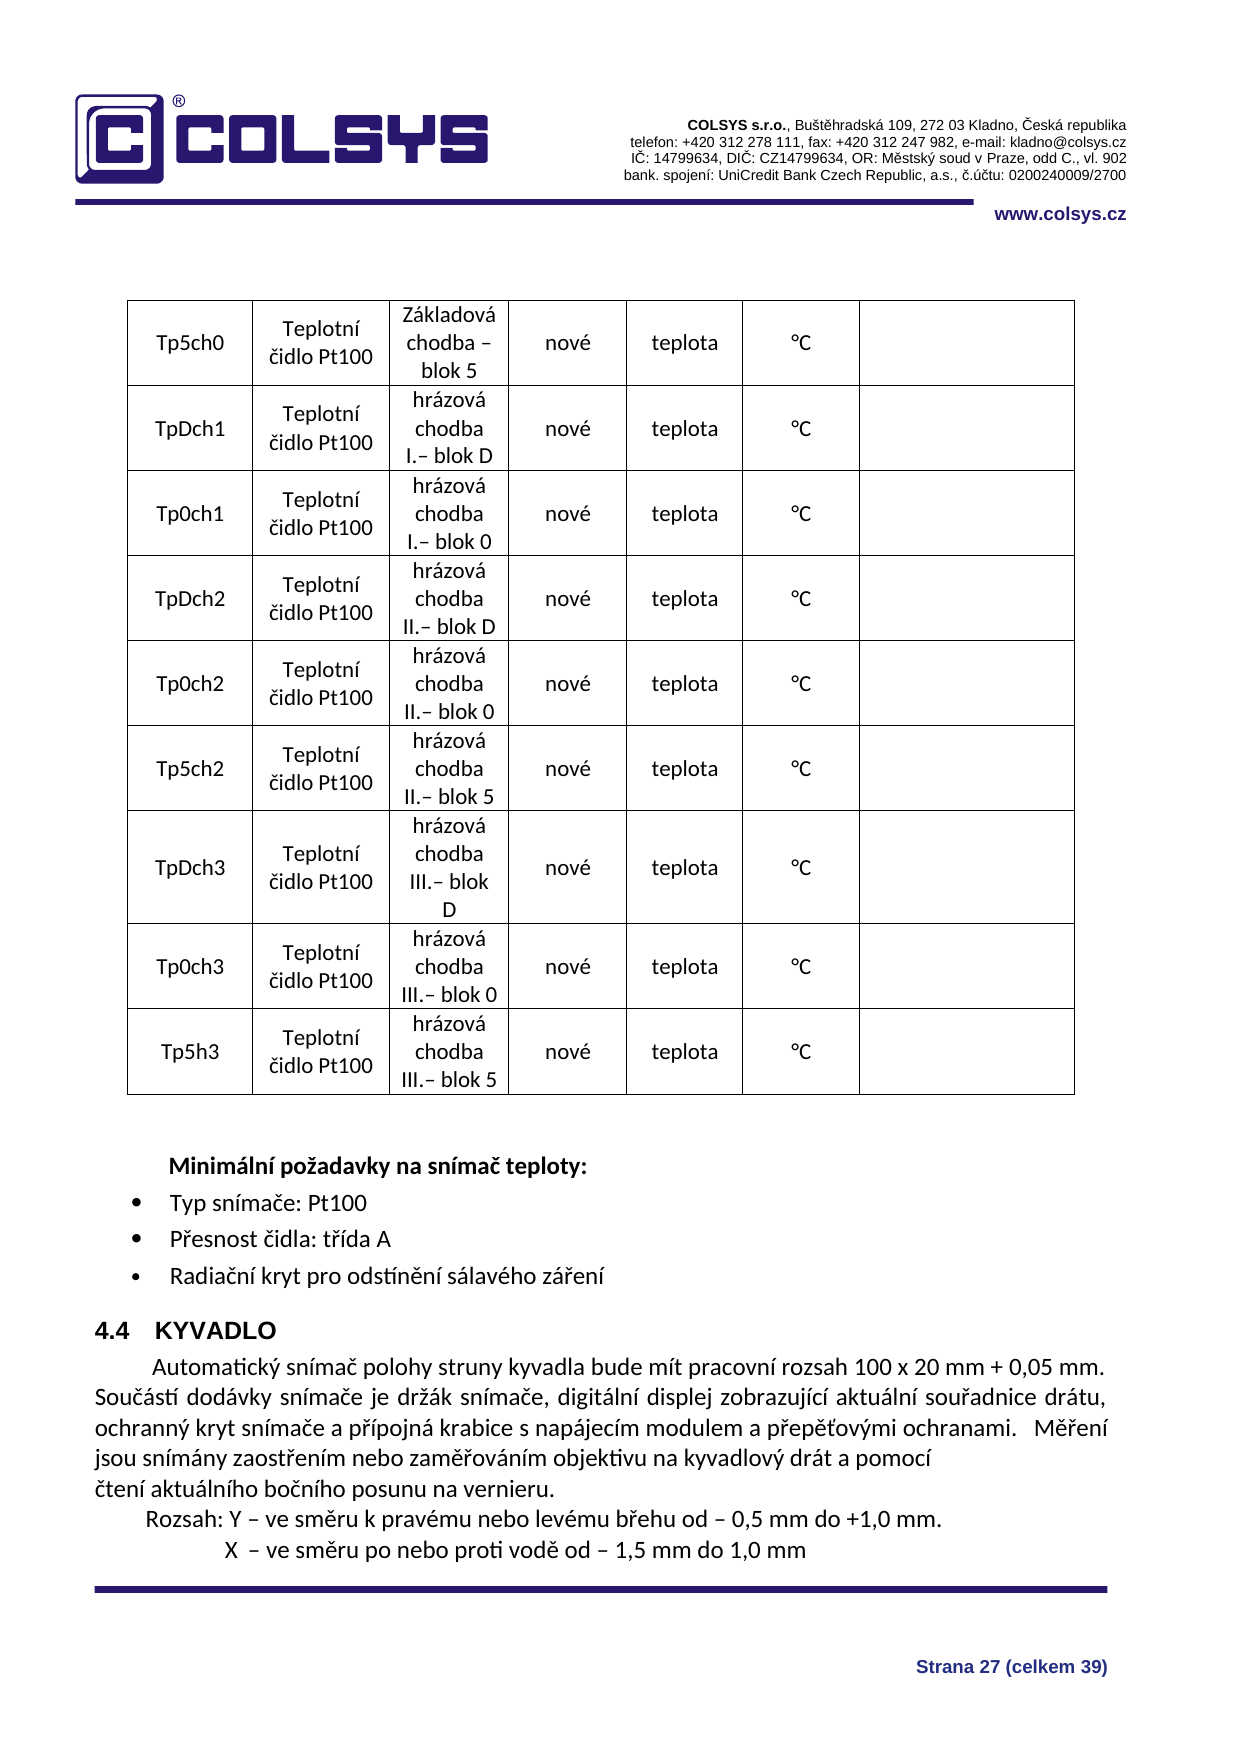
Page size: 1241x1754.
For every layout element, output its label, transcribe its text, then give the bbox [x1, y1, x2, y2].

table_cell Teplotní čidlo Pt100 [253, 811, 389, 923]
table_cell teplota [627, 386, 742, 470]
table_cell nové [509, 811, 626, 923]
table_cell [860, 1009, 1074, 1093]
table_cell [860, 924, 1074, 1008]
list Přesnost čidla: třída A [132, 1223, 1107, 1254]
text Rozsah: Y – ve směru k pravému nebo levému břehu od – 0,5 mm do +1,0 mm. [94, 1503, 1107, 1534]
table_cell Teplotní čidlo Pt100 [253, 471, 389, 555]
text Minimální požadavky na snímač teploty: [94, 1150, 1107, 1181]
table_cell nové [509, 471, 626, 555]
table_cell Teplotní čidlo Pt100 [253, 924, 389, 1008]
table_cell °C [743, 386, 859, 470]
table_cell °C [743, 471, 859, 555]
table_cell [860, 556, 1074, 640]
table_cell Tp5ch0 [128, 301, 252, 384]
text KYVADLO [94, 1316, 1107, 1344]
text X – ve směru po nebo proti vodě od – 1,5 mm do 1,0 mm [94, 1534, 1107, 1564]
table_cell teplota [627, 726, 742, 810]
table_cell teplota [627, 471, 742, 555]
table_cell teplota [627, 641, 742, 725]
table_cell [860, 641, 1074, 725]
table_cell Teplotní čidlo Pt100 [253, 386, 389, 470]
table_cell hrázová chodba III.– blok D [390, 811, 508, 923]
table_cell °C [743, 924, 859, 1008]
table_cell hrázová chodba III.– blok 0 [390, 924, 508, 1008]
table_cell nové [509, 386, 626, 470]
table_cell Teplotní čidlo Pt100 [253, 726, 389, 810]
table_cell nové [509, 641, 626, 725]
table_cell Tp0ch2 [128, 641, 252, 725]
table_cell hrázová chodba II.– blok 5 [390, 726, 508, 810]
table_cell °C [743, 726, 859, 810]
table_cell hrázová chodba II.– blok 0 [390, 641, 508, 725]
text čtení aktuálního bočního posunu na vernieru. [94, 1473, 1107, 1503]
table_cell nové [509, 556, 626, 640]
table_cell [860, 386, 1074, 470]
table_cell nové [509, 1009, 626, 1093]
list Typ snímače: Pt100 [132, 1187, 1107, 1217]
table_cell hrázová chodba II.– blok D [390, 556, 508, 640]
table_cell hrázová chodba I.– blok 0 [390, 471, 508, 555]
table_cell °C [743, 1009, 859, 1093]
table_cell [860, 301, 1074, 384]
table_cell °C [743, 641, 859, 725]
table_cell TpDch2 [128, 556, 252, 640]
table_cell [860, 811, 1074, 923]
text Automatický snímač polohy struny kyvadla bude mít pracovní rozsah 100 x 20 mm + 0,05 mm. Součástí dodávky snímače je držák snímače, digitální displej zobrazující aktuální souřadnice drátu, ochranný kryt snímače a přípojná krabice s napájecím modulem a přepěťovými ochranami. Měření jsou snímány zaostřením nebo zaměřováním objektivu na kyvadlový drát a pomocí [94, 1351, 1107, 1473]
table_cell [860, 471, 1074, 555]
table_cell °C [743, 556, 859, 640]
table_cell °C [743, 301, 859, 384]
table_cell Teplotní čidlo Pt100 [253, 641, 389, 725]
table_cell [253, 301, 389, 384]
table_cell teplota [627, 1009, 742, 1093]
table_cell [860, 726, 1074, 810]
table_cell Tp0ch3 [128, 924, 252, 1008]
table_cell teplota [627, 301, 742, 384]
table_cell Tp5h3 [128, 1009, 252, 1093]
table_cell °C [743, 811, 859, 923]
list Radiační kryt pro odstínění sálavého záření [132, 1260, 1107, 1291]
table_cell nové [509, 924, 626, 1008]
table_cell Základová chodba – blok 5 [390, 301, 508, 384]
table_cell TpDch3 [128, 811, 252, 923]
table_cell nové [509, 301, 626, 384]
table_cell teplota [627, 924, 742, 1008]
table_cell nové [509, 726, 626, 810]
table_cell teplota [627, 556, 742, 640]
table_cell hrázová chodba III.– blok 5 [390, 1009, 508, 1093]
table_cell TpDch1 [128, 386, 252, 470]
table_cell Tp5ch2 [128, 726, 252, 810]
table_cell Teplotní čidlo Pt100 [253, 556, 389, 640]
table_cell hrázová chodba I.– blok D [390, 386, 508, 470]
table_cell Tp0ch1 [128, 471, 252, 555]
table_cell teplota [627, 811, 742, 923]
table_cell Teplotní čidlo Pt100 [253, 1009, 389, 1093]
